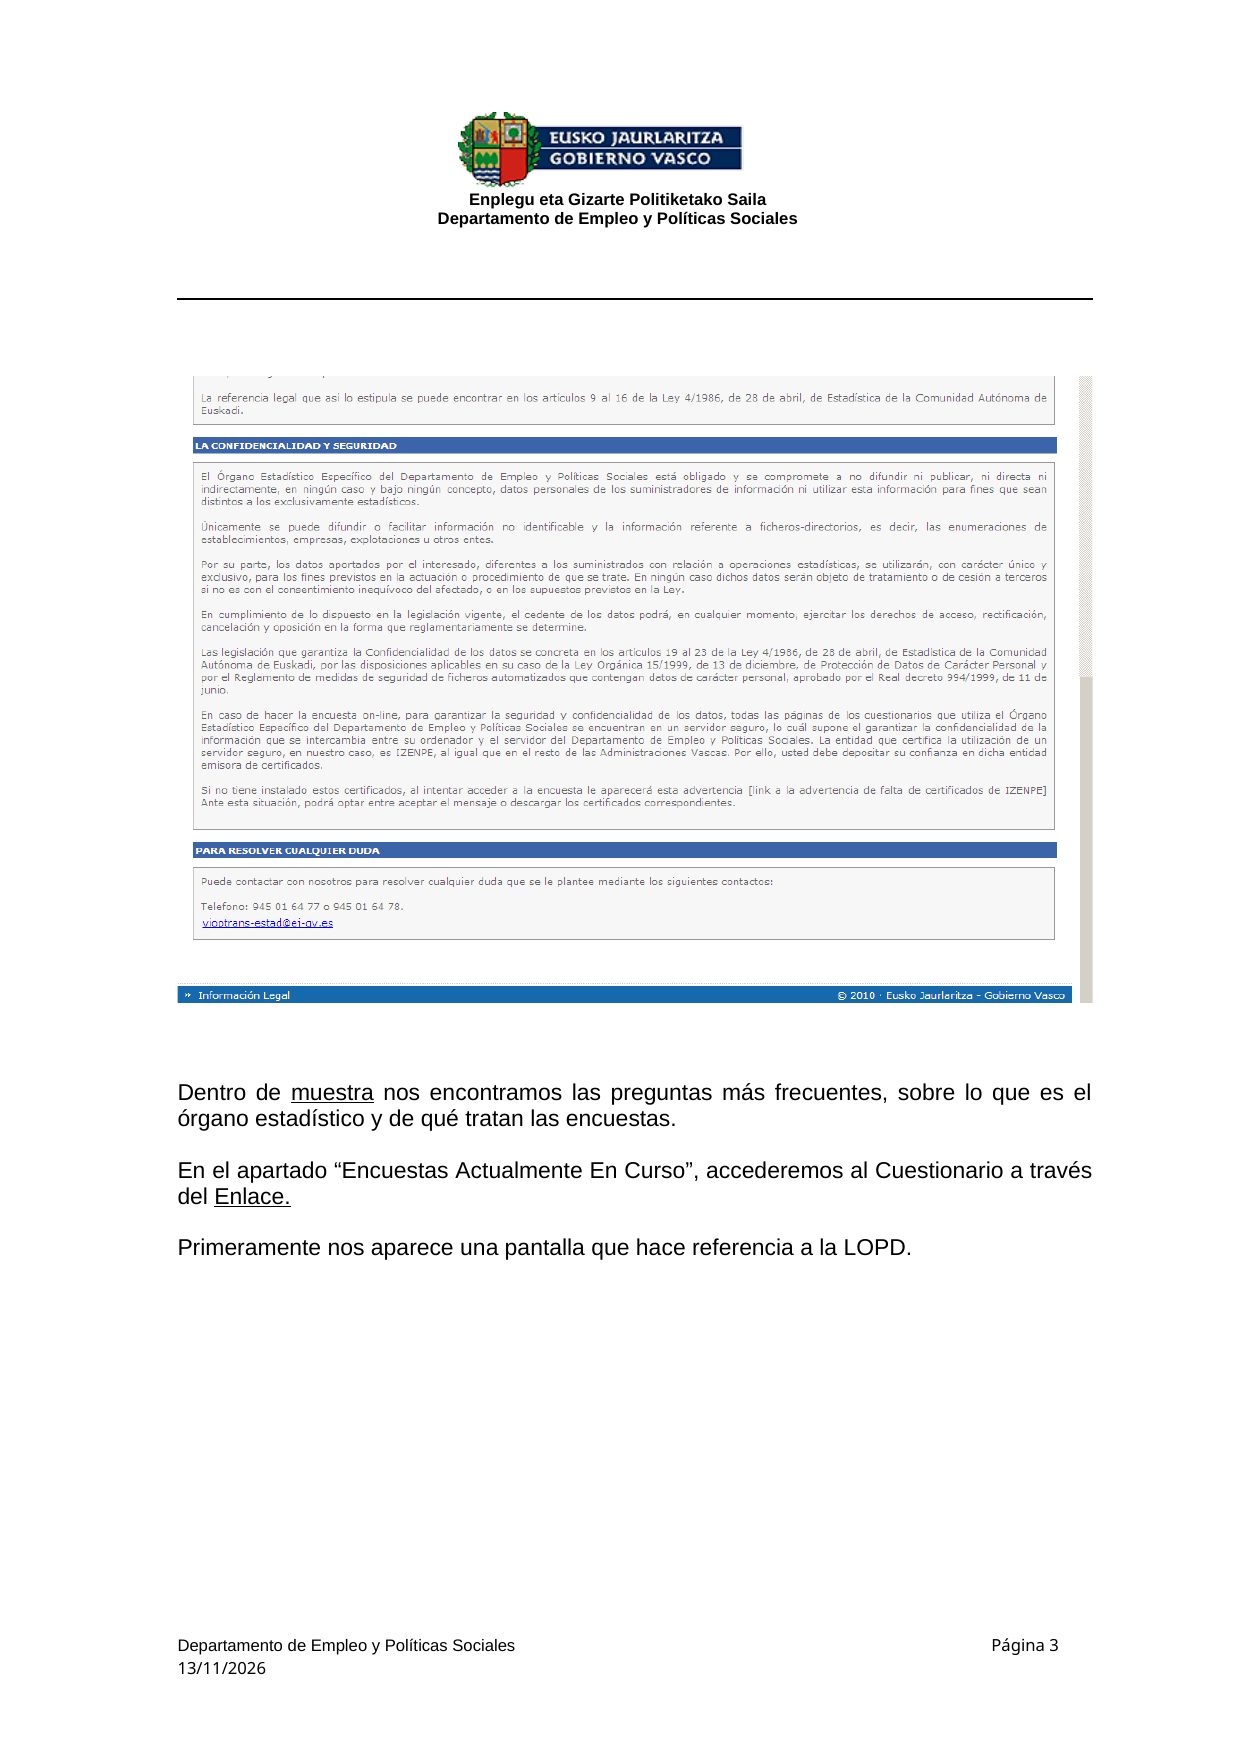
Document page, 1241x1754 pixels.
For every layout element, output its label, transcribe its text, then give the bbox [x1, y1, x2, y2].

picture [177, 376, 1093, 1003]
text En el apartado “Encuestas Actualmente En Curso”, accederemos al Cuestionario a través del Enlace. [177, 1157, 1093, 1209]
text Primeramente nos aparece una pantalla que hace referencia a la LOPD. [177, 1234, 1093, 1261]
text Dentro de muestra nos encontramos las preguntas más frecuentes, sobre lo que es el órgano estadístico y de qué tratan las encuestas. [177, 1079, 1093, 1132]
picture [458, 112, 745, 249]
